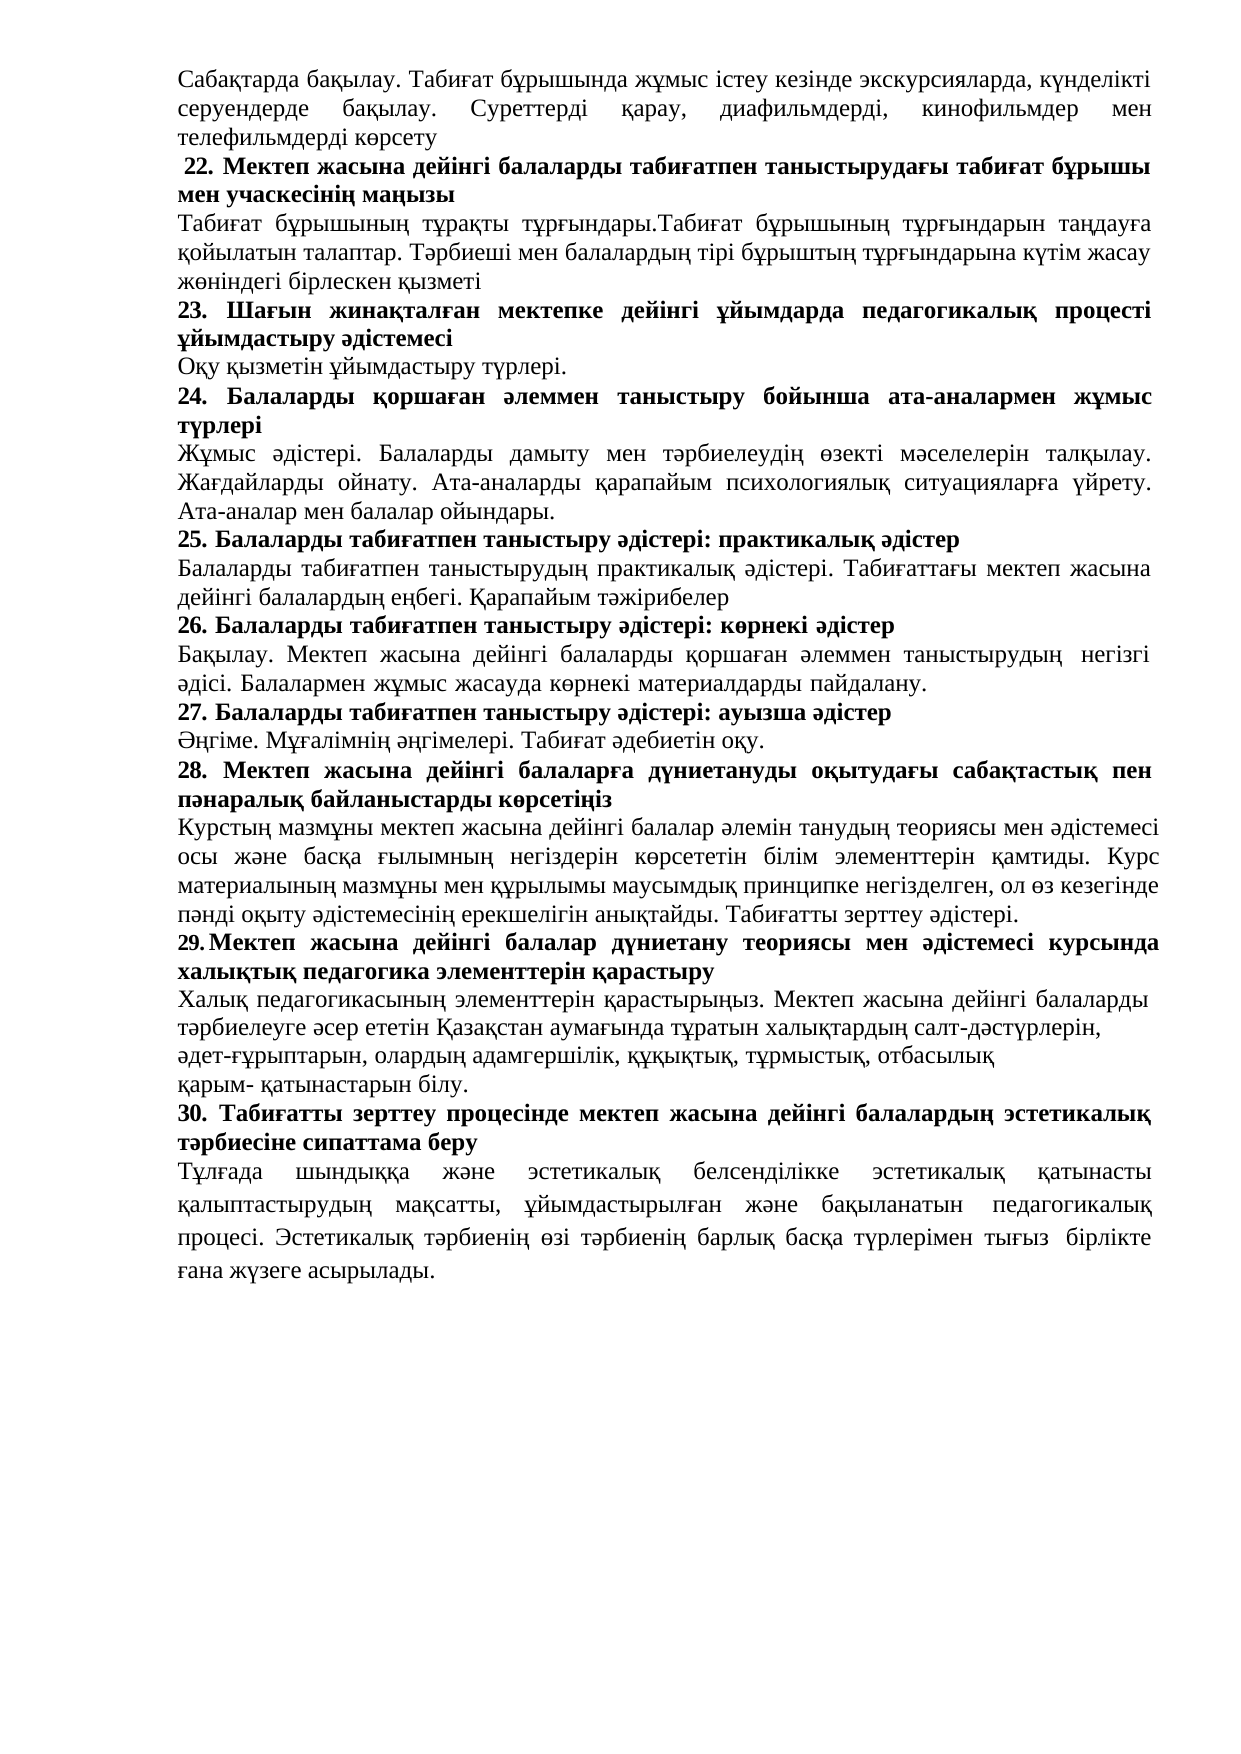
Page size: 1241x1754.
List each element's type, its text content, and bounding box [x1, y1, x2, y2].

text қарым- қатынастарын білу. [177, 1070, 1240, 1098]
list Балаларды қоршаған әлеммен таныстыру бойынша ата-аналармен жұмыс түрлері [177, 381, 1152, 438]
text тәрбиелеуге әсер ететін Қазақстан аумағында тұратын халықтардың салт-дәстүрлерін, [177, 1013, 1240, 1041]
list Мектеп жасына дейінгі балаларға дүниетануды оқытудағы сабақтастық пен пәнаралық байланыстарды көрсетіңіз [177, 755, 1152, 812]
text Халық педагогикасының элементтерін қарастырыңыз. Мектеп жасына дейінгі балаларды [177, 985, 1240, 1013]
text Курстың мазмұны мектеп жасына дейінгі балалар әлемін танудың теориясы мен әдістемесі осы және басқа ғылымның негіздерін көрсететін білім элементтерін қамтиды. Курс материалының мазмұны мен құрылымы маусымдық принципке негізделген, ол өз кезегінде пәнді оқыту әдістемесінің ерекшелігін анықтайды. Табиғатты зерттеу әдістері. [177, 812, 1160, 927]
list Табиғатты зерттеу процесінде мектеп жасына дейінгі балалардың эстетикалық тәрбиесіне сипаттама беру [177, 1098, 1152, 1156]
list Мектеп жасына дейінгі балалар дүниетану теориясы мен әдістемесі курсында халықтық педагогика элементтерін қарастыру [177, 927, 1160, 985]
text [177, 64, 1152, 151]
text Балаларды табиғатпен таныстырудың практикалық әдістері. Табиғаттағы мектеп жасына дейінгі балалардың еңбегі. Қарапайым тәжірибелер [177, 553, 1151, 611]
list Мектеп жасына дейінгі балаларды табиғатпен таныстырудағы табиғат бұрышы мен учаскесінің маңызы [177, 151, 1151, 208]
text Оқу қызметін ұйымдастыру түрлері. [177, 352, 1240, 380]
text Әңгіме. Мұғалімнің әңгімелері. Табиғат әдебиетін оқу. [177, 726, 1240, 754]
list Балаларды табиғатпен таныстыру әдістері: практикалық әдістер [177, 525, 1240, 553]
text Табиғат бұрышының тұрақты тұрғындары.Табиғат бұрышының тұрғындарын таңдауға қойылатын талаптар. Тәрбиеші мен балалардың тірі бұрыштың тұрғындарына күтім жасау жөніндегі бірлескен қызметі [177, 208, 1152, 294]
list Балаларды табиғатпен таныстыру әдістері: көрнекі әдістер [177, 611, 1240, 639]
text әдет-ғұрыптарын, олардың адамгершілік, құқықтық, тұрмыстық, отбасылық [177, 1041, 1240, 1070]
list Балаларды табиғатпен таныстыру әдістері: ауызша әдістер [177, 697, 1240, 726]
text Жұмыс әдістері. Балаларды дамыту мен тәрбиелеудің өзекті мәселелерін талқылау. Жағдайларды ойнату. Ата-аналарды қарапайым психологиялық ситуацияларға үйрету. Ата-аналар мен балалар ойындары. [177, 438, 1152, 525]
text Тұлғада шындыққа және эстетикалық белсенділікке эстетикалық қатынасты қалыптастырудың мақсатты, ұйымдастырылған және бақыланатын педагогикалық процесі. Эстетикалық тәрбиенің өзі тәрбиенің барлық басқа түрлерімен тығыз бірлікте ғана жүзеге асырылады. [177, 1156, 1152, 1284]
list Шағын жинақталған мектепке дейінгі ұйымдарда педагогикалық процесті ұйымдастыру әдістемесі [177, 295, 1152, 352]
text Бақылау. Мектеп жасына дейінгі балаларды қоршаған әлеммен таныстырудың негізгі әдісі. Балалармен жұмыс жасауда көрнекі материалдарды пайдалану. [177, 639, 1150, 697]
